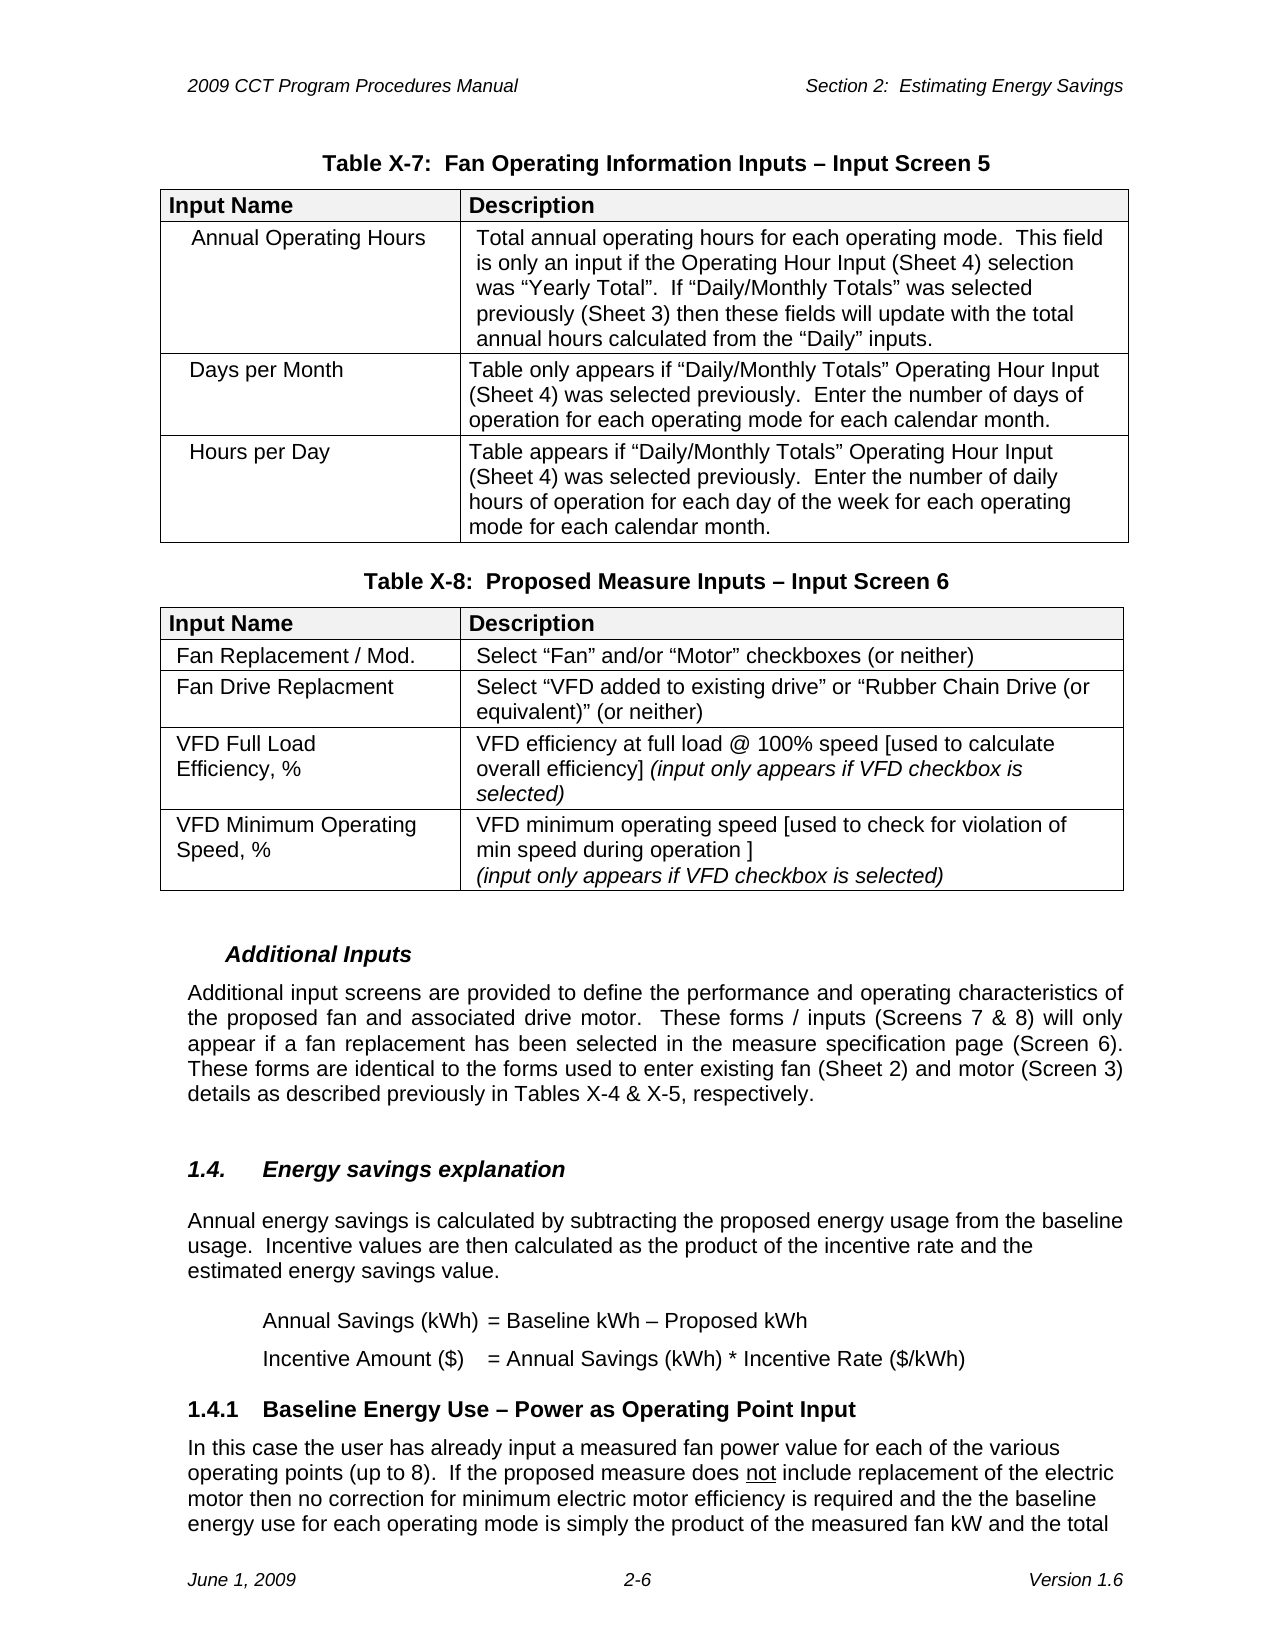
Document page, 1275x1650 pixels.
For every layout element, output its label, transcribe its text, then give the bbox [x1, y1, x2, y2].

table_header Description [461, 190, 1128, 221]
table_cell Table appears if “Daily/Monthly Totals” Operating Hour Input (Sheet 4) was selected previously. Enter the number of daily hours of operation for each day of the week for each operating mode for each calendar month. [461, 436, 1128, 542]
table_cell VFD Minimum Operating Speed, % [161, 810, 460, 890]
table_header Input Name [161, 190, 460, 221]
table_cell Annual Operating Hours [161, 222, 460, 353]
text 1.4. Energy savings explanation [187, 1156, 1125, 1183]
text Table X-7: Fan Operating Information Inputs – Input Screen 5 [187, 150, 1125, 176]
text Additional input screens are provided to define the performance and operating characteristics of the proposed fan and associated drive motor. These forms / inputs (Screens 7 & 8) will only appear if a fan replacement has been selected in the measure specification page (Screen 6). These forms are identical to the forms used to enter existing fan (Sheet 2) and motor (Screen 3) details as described previously in Tables X-4 & X-5, respectively. [187, 980, 1125, 1106]
subtitle Additional Inputs [225, 941, 1125, 968]
text Annual Savings (kWh) = Baseline kWh – Proposed kWh [262, 1308, 1125, 1333]
table_cell VFD efficiency at full load @ 100% speed [used to calculate overall efficiency] (input only appears if VFD checkbox is selected) [461, 728, 1123, 808]
table_cell VFD minimum operating speed [used to check for violation of min speed during operation ] (input only appears if VFD checkbox is selected) [461, 810, 1123, 890]
table_cell Select “Fan” and/or “Motor” checkboxes (or neither) [461, 640, 1123, 670]
table_header Input Name [161, 608, 460, 639]
table_cell Total annual operating hours for each operating mode. This field is only an input if the Operating Hour Input (Sheet 4) selection was “Yearly Total”. If “Daily/Monthly Totals” was selected previously (Sheet 3) then these fields will update with the total annual hours calculated from the “Daily” inputs. [461, 222, 1128, 353]
table_cell Table only appears if “Daily/Monthly Totals” Operating Hour Input (Sheet 4) was selected previously. Enter the number of days of operation for each operating mode for each calendar month. [461, 354, 1128, 435]
table_cell Fan Drive Replacment [161, 671, 460, 727]
table_cell Select “VFD added to existing drive” or “Rubber Chain Drive (or equivalent)” (or neither) [461, 671, 1123, 727]
text Annual energy savings is calculated by subtracting the proposed energy usage from the baseline usage. Incentive values are then calculated as the product of the incentive rate and the estimated energy savings value. [187, 1208, 1125, 1283]
table_cell Fan Replacement / Mod. [161, 640, 460, 670]
text Table X-8: Proposed Measure Inputs – Input Screen 6 [187, 568, 1125, 594]
table_cell VFD Full Load Efficiency, % [161, 728, 460, 808]
subtitle 1.4.1 Baseline Energy Use – Power as Operating Point Input [187, 1396, 1125, 1423]
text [187, 1435, 1125, 1536]
table_cell Days per Month [161, 354, 460, 435]
text Incentive Amount ($) = Annual Savings (kWh) * Incentive Rate ($/kWh) [262, 1346, 1125, 1371]
table_cell Hours per Day [161, 436, 460, 542]
table_header Description [461, 608, 1123, 639]
